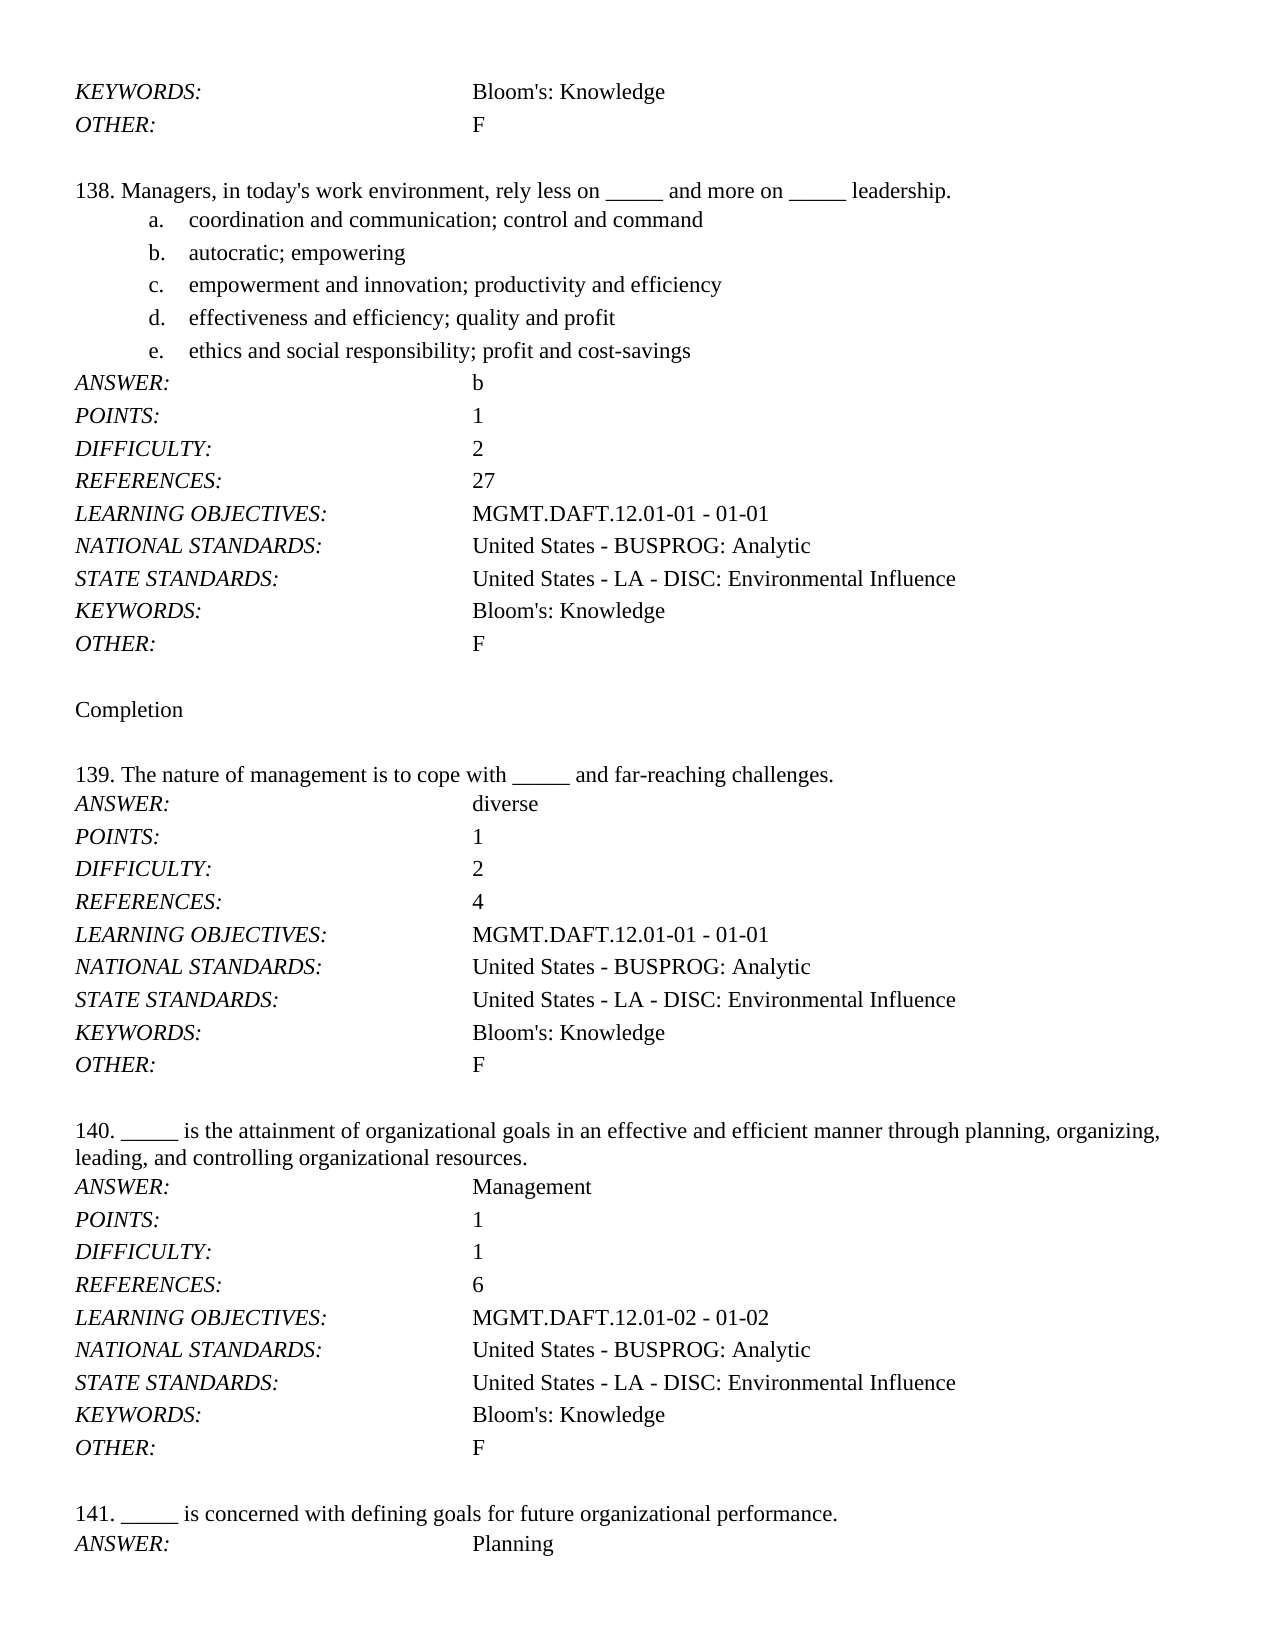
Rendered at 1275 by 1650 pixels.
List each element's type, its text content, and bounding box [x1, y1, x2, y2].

table_header 138. Managers, in today's work environment, rely less on _____ and more on _____ leadership. [75, 203, 1200, 660]
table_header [75, 75, 1200, 140]
table_header 139. The nature of management is to cope with _____ and far-reaching challenges. [75, 787, 1200, 1081]
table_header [75, 1526, 1200, 1559]
table_header 140. _____ is the attainment of organizational goals in an effective and efficient manner through planning, organizing, leading, and controlling organizational resources. [75, 1170, 1200, 1463]
